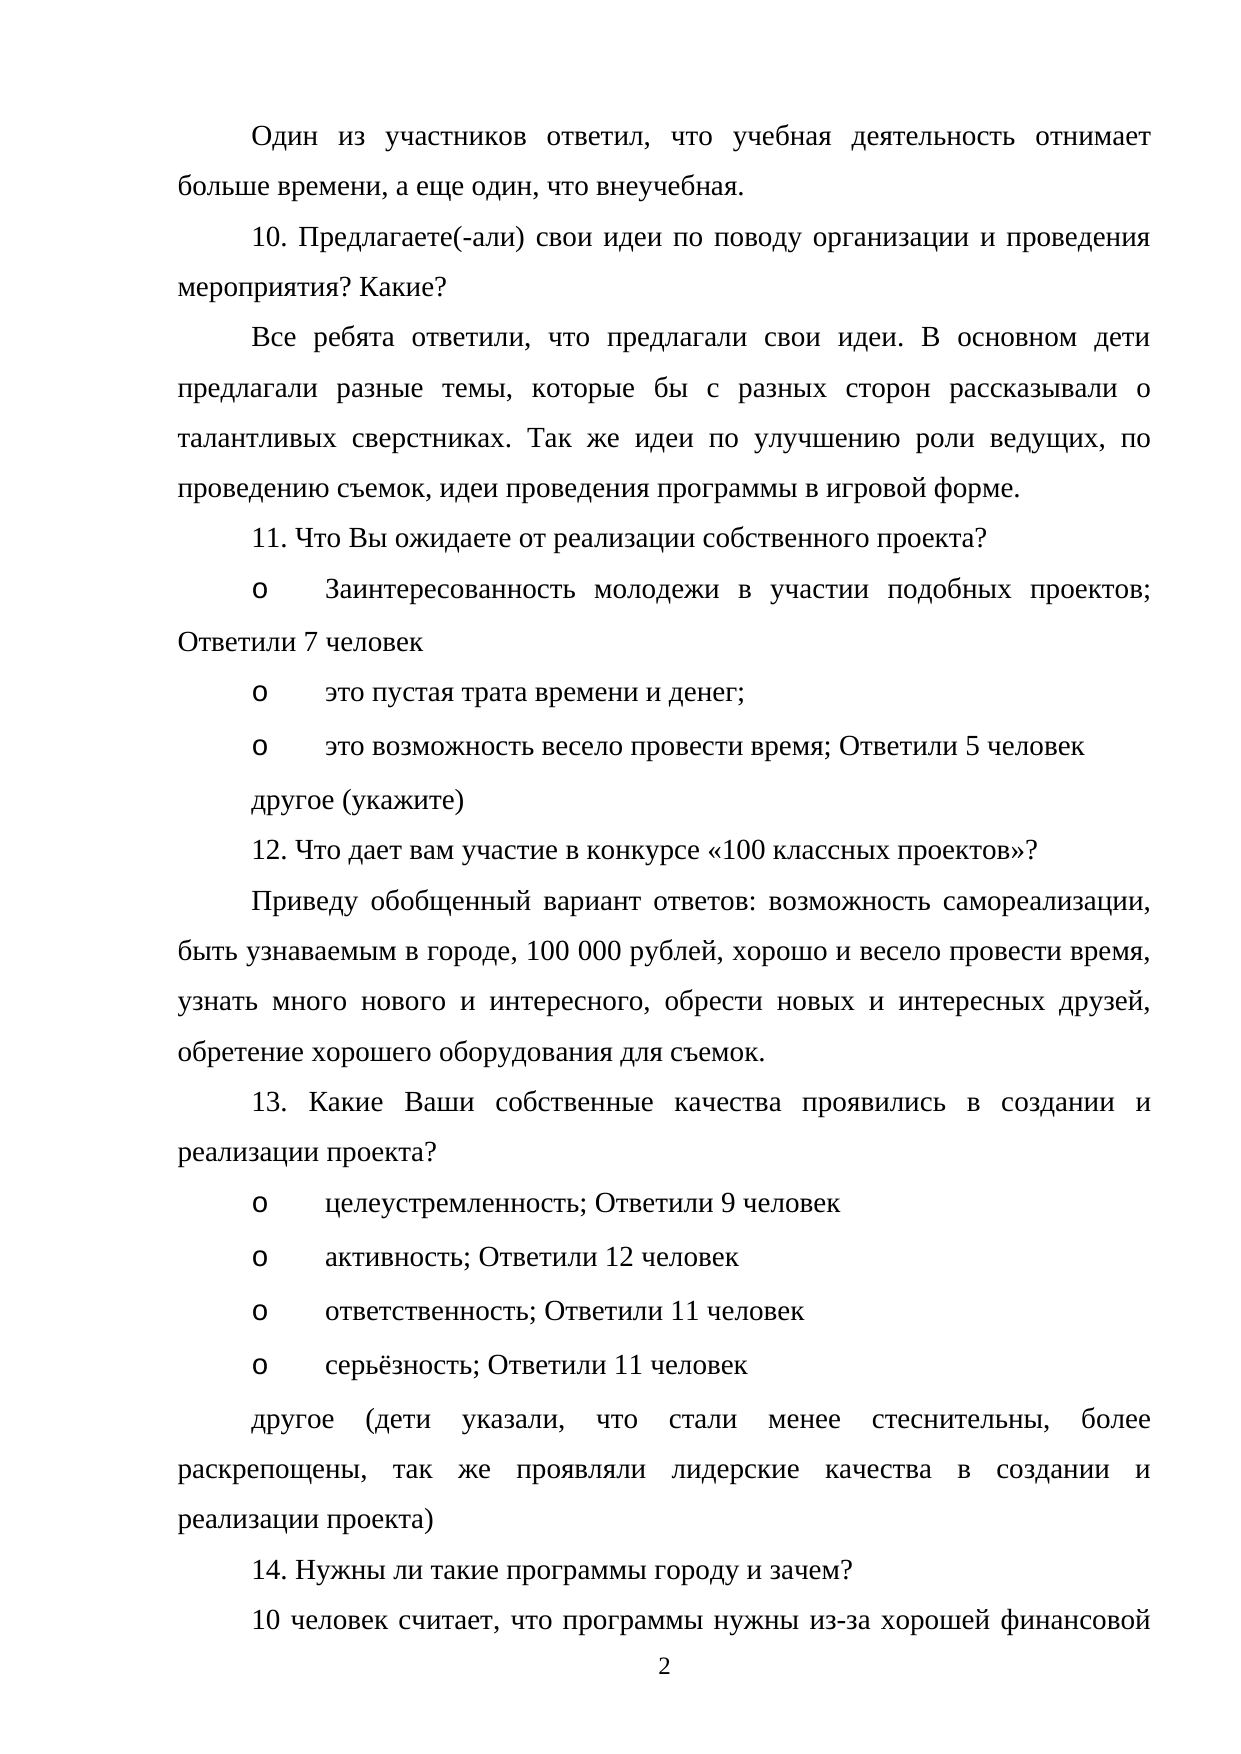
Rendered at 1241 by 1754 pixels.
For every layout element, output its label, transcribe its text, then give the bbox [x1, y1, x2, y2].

text Все ребята ответили, что предлагали свои идеи. В основном дети предлагали разные темы, которые бы с разных сторон рассказывали о талантливых сверстниках. Так же идеи по улучшению роли ведущих, по проведению съемок, идеи проведения программы в игровой форме. [177, 319, 1152, 504]
text 12. Что дает вам участие в конкурсе «100 классных проектов»? [177, 832, 1152, 866]
text 10. Предлагаете(-али) свои идеи по поводу организации и проведения мероприятия? Какие? [177, 219, 1152, 303]
list серьёзность; Ответили 11 человек [177, 1347, 1152, 1383]
list Заинтересованность молодежи в участии подобных проектов; Ответили 7 человек [177, 571, 1152, 657]
list это пустая трата времени и денег; [177, 674, 1152, 710]
text Приведу обобщенный вариант ответов: возможность самореализации, быть узнаваемым в городе, 100 000 рублей, хорошо и весело провести время, узнать много нового и интересного, обрести новых и интересных друзей, обретение хорошего оборудования для съемок. [177, 883, 1152, 1067]
text 14. Нужны ли такие программы городу и зачем? [177, 1552, 1152, 1585]
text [177, 1602, 1152, 1636]
list активность; Ответили 12 человек [177, 1239, 1152, 1275]
list это возможность весело провести время; Ответили 5 человек [177, 728, 1152, 764]
list ответственность; Ответили 11 человек [177, 1293, 1152, 1329]
text другое (укажите) [177, 782, 1152, 816]
text 13. Какие Ваши собственные качества проявились в создании и реализации проекта? [177, 1084, 1152, 1168]
text другое (дети указали, что стали менее стеснительны, более раскрепощены, так же проявляли лидерские качества в создании и реализации проекта) [177, 1401, 1152, 1535]
text 11. Что Вы ожидаете от реализации собственного проекта? [177, 521, 1152, 554]
text Один из участников ответил, что учебная деятельность отнимает больше времени, а еще один, что внеучебная. [177, 118, 1152, 202]
list целеустремленность; Ответили 9 человек [177, 1185, 1152, 1221]
